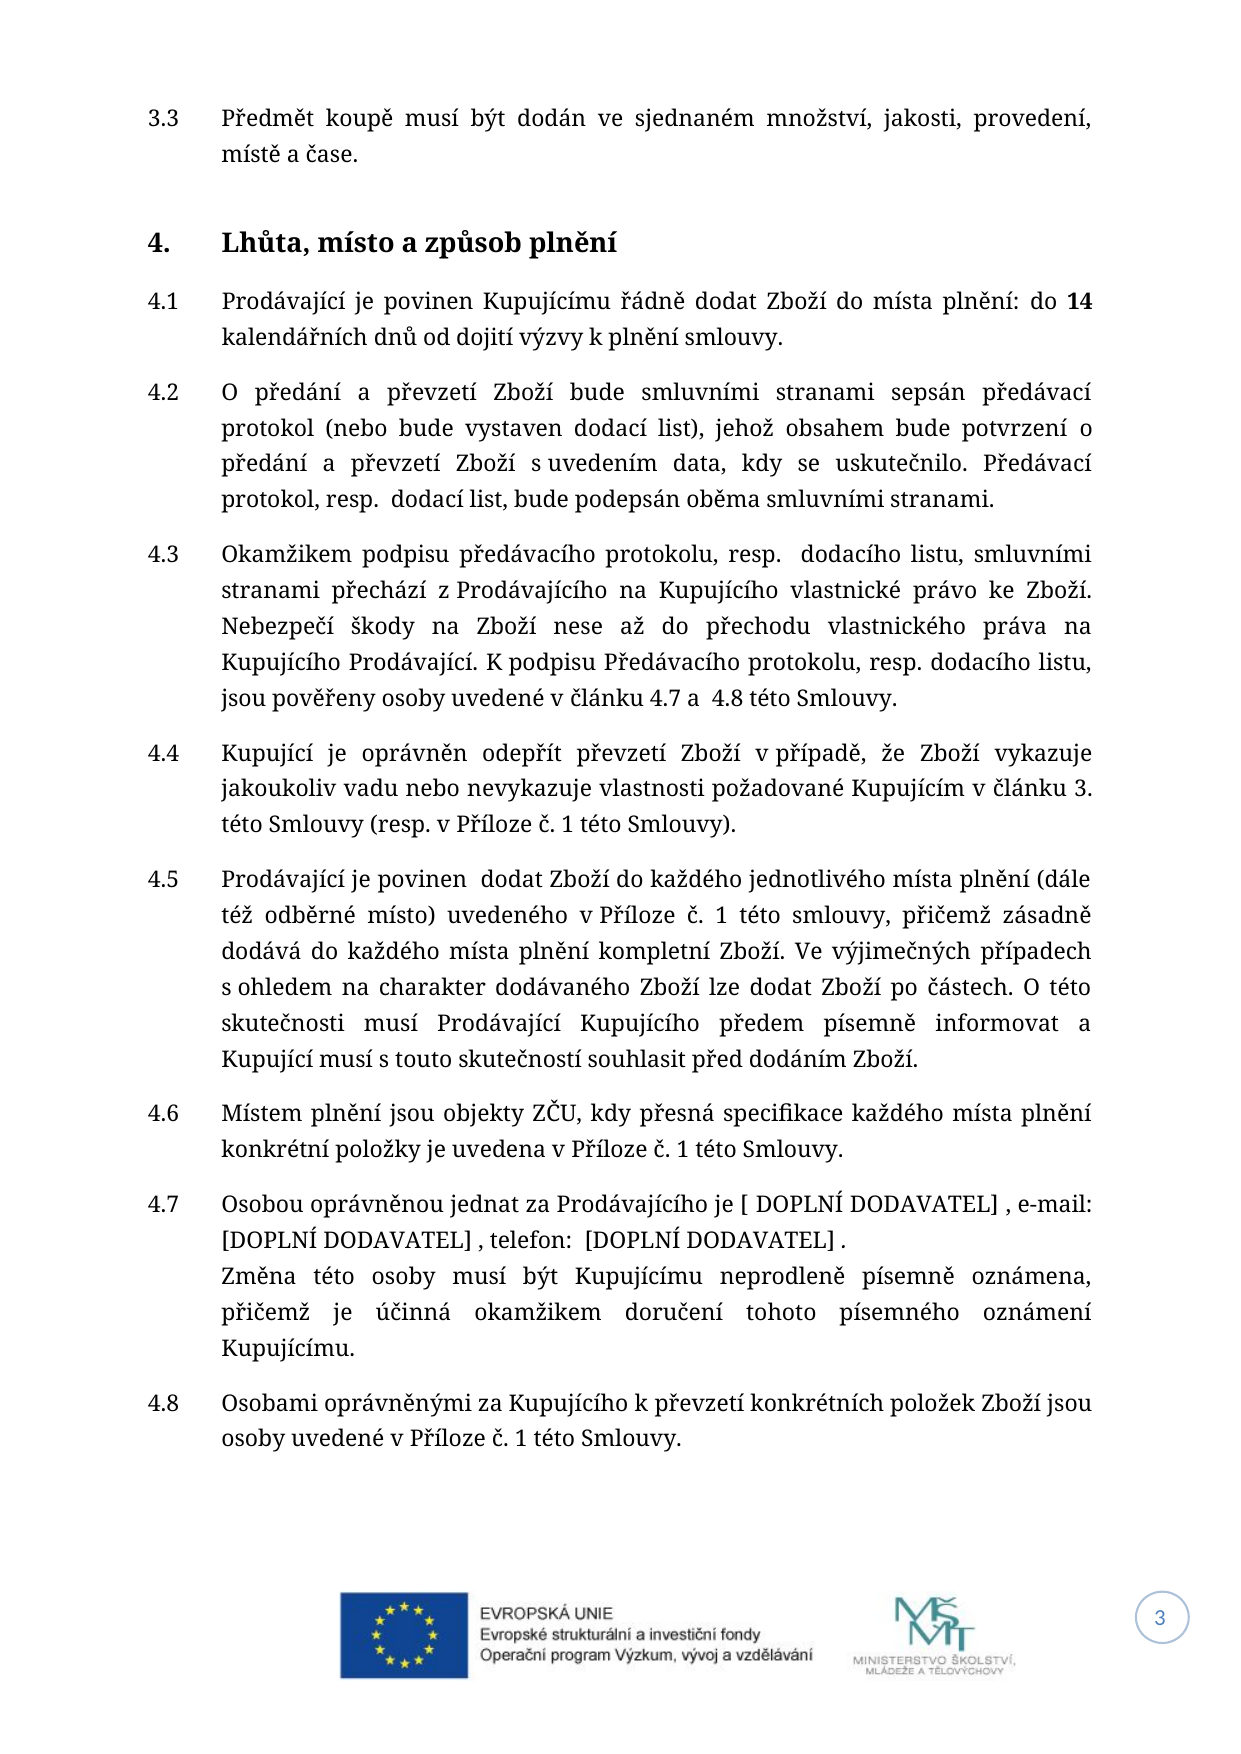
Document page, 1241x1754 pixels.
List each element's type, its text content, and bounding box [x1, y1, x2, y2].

text 4.1 Prodávající je povinen Kupujícímu řádně dodat Zboží do místa plnění: do 14 kalendářních dnů od dojití výzvy k plnění smlouvy. [148, 285, 1092, 352]
picture [338, 1590, 1016, 1681]
text 3.3 Předmět koupě musí být dodán ve sjednaném množství, jakosti, provedení, místě a čase. [148, 102, 1092, 169]
text 4.2 O předání a převzetí Zboží bude smluvními stranami sepsán předávací protokol (nebo bude vystaven dodací list), jehož obsahem bude potvrzení o předání a převzetí Zboží s uvedením data, kdy se uskutečnilo. Předávací protokol, resp. dodací list, bude podepsán oběma smluvními stranami. [148, 376, 1092, 514]
text 4.4 Kupující je oprávněn odepřít převzetí Zboží v případě, že Zboží vykazuje jakoukoliv vadu nebo nevykazuje vlastnosti požadované Kupujícím v článku 3. této Smlouvy (resp. v Příloze č. 1 této Smlouvy). [148, 736, 1092, 839]
text 4.3 Okamžikem podpisu předávacího protokolu, resp. dodacího listu, smluvními stranami přechází z Prodávajícího na Kupujícího vlastnické právo ke Zboží. Nebezpečí škody na Zboží nese až do přechodu vlastnického práva na Kupujícího Prodávající. K podpisu Předávacího protokolu, resp. dodacího listu, jsou pověřeny osoby uvedené v článku 4.7 a 4.8 této Smlouvy. [148, 538, 1092, 713]
text 4. Lhůta, místo a způsob plnění [148, 224, 1092, 261]
text 4.8 Osobami oprávněnými za Kupujícího k převzetí konkrétních položek Zboží jsou osoby uvedené v Příloze č. 1 této Smlouvy. [148, 1386, 1092, 1454]
text Změna této osoby musí být Kupujícímu neprodleně písemně oznámena, přičemž je účinná okamžikem doručení tohoto písemného oznámení Kupujícímu. [148, 1260, 1092, 1363]
text 4.5 Prodávající je povinen dodat Zboží do každého jednotlivého místa plnění (dále též odběrné místo) uvedeného v Příloze č. 1 této smlouvy, přičemž zásadně dodává do každého místa plnění kompletní Zboží. Ve výjimečných případech s ohledem na charakter dodávaného Zboží lze dodat Zboží po částech. O této skutečnosti musí Prodávající Kupujícího předem písemně informovat a Kupující musí s touto skutečností souhlasit před dodáním Zboží. [148, 863, 1092, 1074]
text 4.6 Místem plnění jsou objekty ZČU, kdy přesná specifikace každého místa plnění konkrétní položky je uvedena v Příloze č. 1 této Smlouvy. [148, 1097, 1092, 1164]
text 4.7 Osobou oprávněnou jednat za Prodávajícího je [ DOPLNÍ DODAVATEL] , e-mail: [DOPLNÍ DODAVATEL] , telefon: [DOPLNÍ DODAVATEL] . [148, 1188, 1092, 1255]
